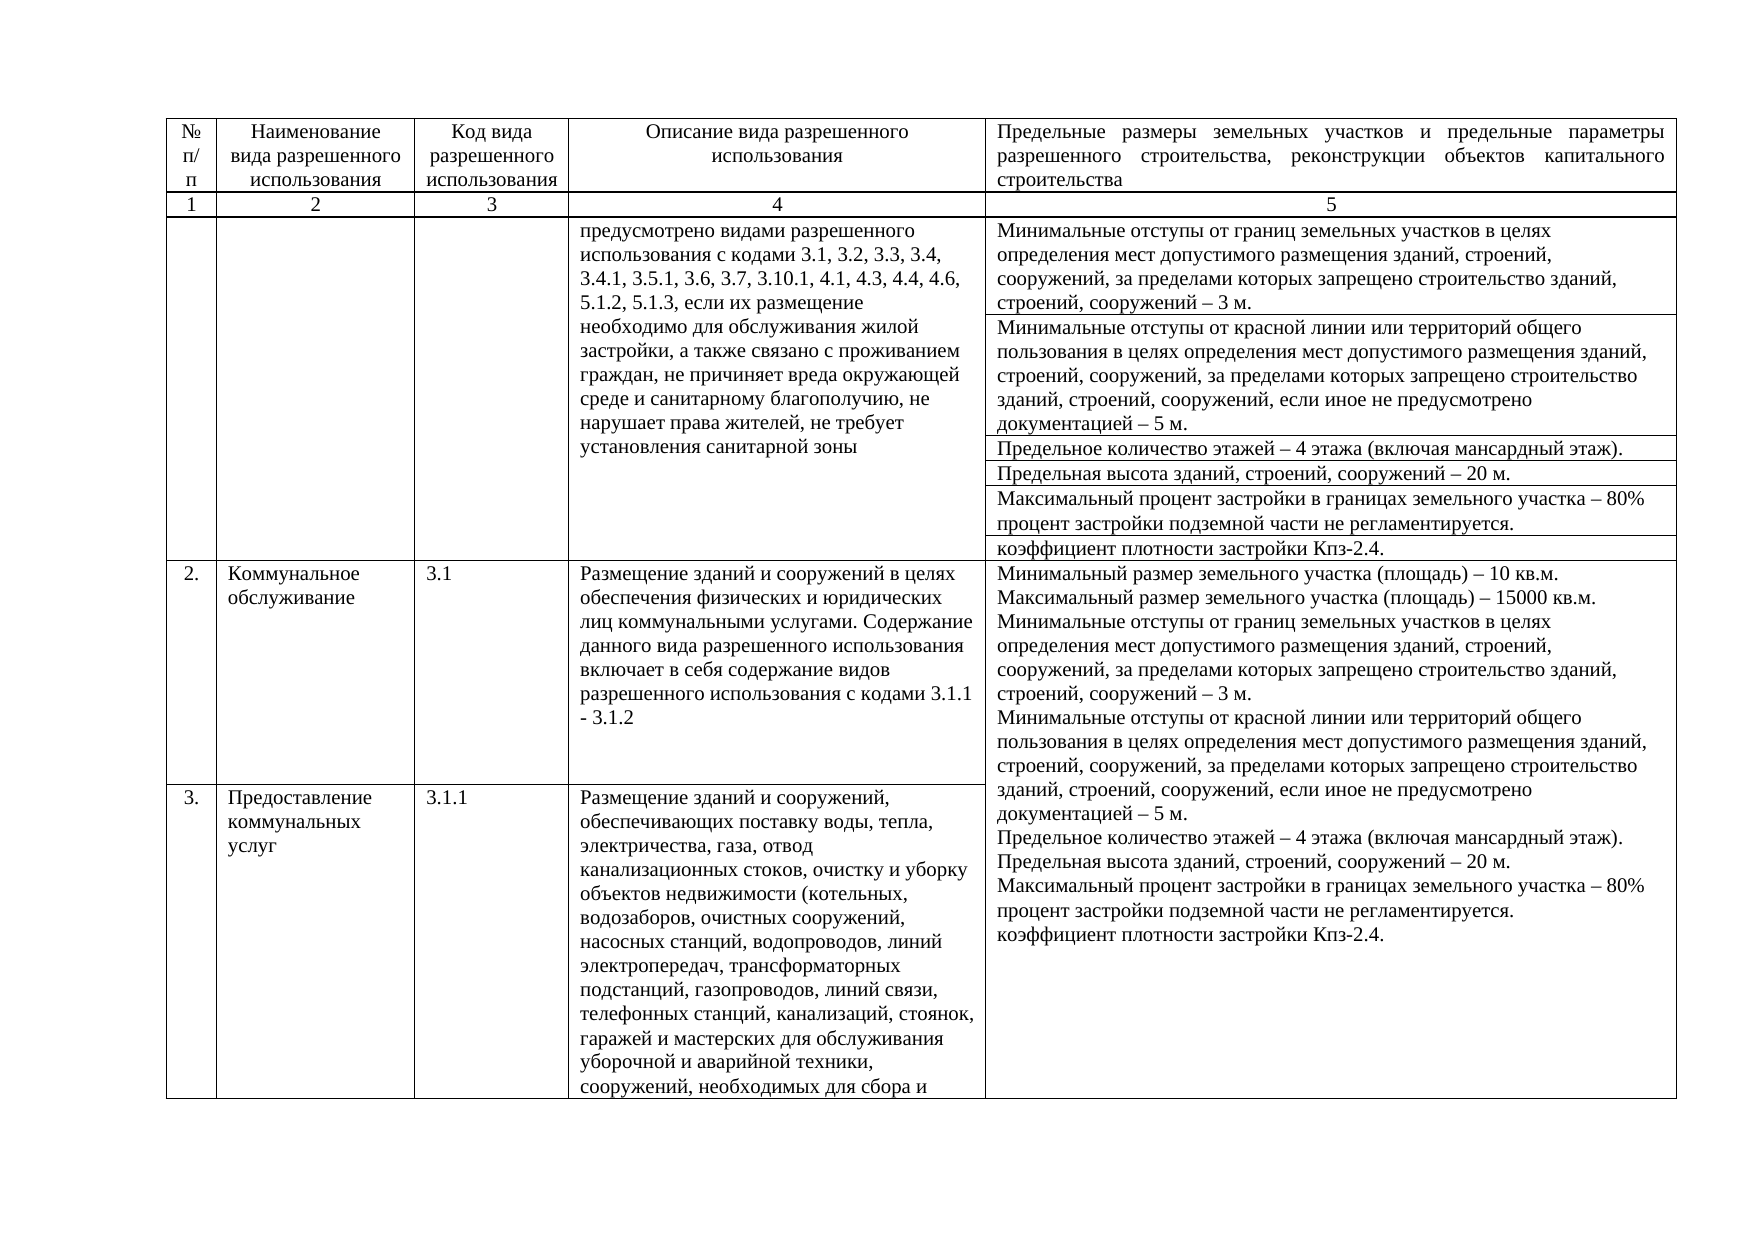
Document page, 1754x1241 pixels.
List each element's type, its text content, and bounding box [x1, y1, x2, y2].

table_cell 3 [415, 193, 568, 216]
table_cell 2 [217, 193, 414, 216]
table_cell Предельное количество этажей – 4 этажа (включая мансардный этаж). [986, 436, 1676, 460]
table_cell Предоставление коммунальных услуг [217, 785, 414, 1098]
table_header № п/п [167, 119, 216, 191]
table_header Описание вида разрешенного использования [569, 119, 985, 191]
table_cell Коммунальное обслуживание [217, 561, 414, 784]
table_cell 3.1 [415, 561, 568, 784]
table_header Код вида разрешенного использования [415, 119, 568, 191]
table_cell Предельная высота зданий, строений, сооружений – 20 м. [986, 461, 1676, 485]
table_header Наименование вида разрешенного использования [217, 119, 414, 191]
table_cell 5 [986, 193, 1676, 216]
table_cell 3. [167, 785, 216, 1098]
table_cell Минимальные отступы от красной линии или территорий общего пользования в целях определения мест допустимого размещения зданий, строений, сооружений, за пределами которых запрещено строительство зданий, строений, сооружений, если иное не предусмотрено документацией – 5 м. [986, 315, 1676, 435]
table_cell Минимальный размер земельного участка (площадь) – 10 кв.м. Максимальный размер земельного участка (площадь) – 15000 кв.м. Минимальные отступы от границ земельных участков в целях определения мест допустимого размещения зданий, строений, сооружений, за пределами которых запрещено строительство зданий, строений, сооружений – 3 м. Минимальные отступы от красной линии или территорий общего пользования в целях определения мест допустимого размещения зданий, строений, сооружений, за пределами которых запрещено строительство зданий, строений, сооружений, если иное не предусмотрено документацией – 5 м. Предельное количество этажей – 4 этажа (включая мансардный этаж). Предельная высота зданий, строений, сооружений – 20 м. Максимальный процент застройки в границах земельного участка – 80% процент застройки подземной части не регламентируется. коэффициент плотности застройки Кпз-2.4. [986, 561, 1676, 1098]
table_cell Размещение зданий и сооружений в целях обеспечения физических и юридических лиц коммунальными услугами. Содержание данного вида разрешенного использования включает в себя содержание видов разрешенного использования с кодами 3.1.1 - 3.1.2 [569, 561, 985, 784]
table_cell 4 [569, 193, 985, 216]
table_cell коэффициент плотности застройки Кпз-2.4. [986, 536, 1676, 559]
table_header Предельные размеры земельных участков и предельные параметры разрешенного строительства, реконструкции объектов капитального строительства [986, 119, 1676, 191]
table_cell 1 [167, 193, 216, 216]
table_cell Максимальный процент застройки в границах земельного участка – 80% процент застройки подземной части не регламентируется. [986, 486, 1676, 534]
table_cell Минимальные отступы от границ земельных участков в целях определения мест допустимого размещения зданий, строений, сооружений, за пределами которых запрещено строительство зданий, строений, сооружений – 3 м. [986, 218, 1676, 314]
table_cell 3.1.1 [415, 785, 568, 1098]
table_cell 2. [167, 561, 216, 784]
